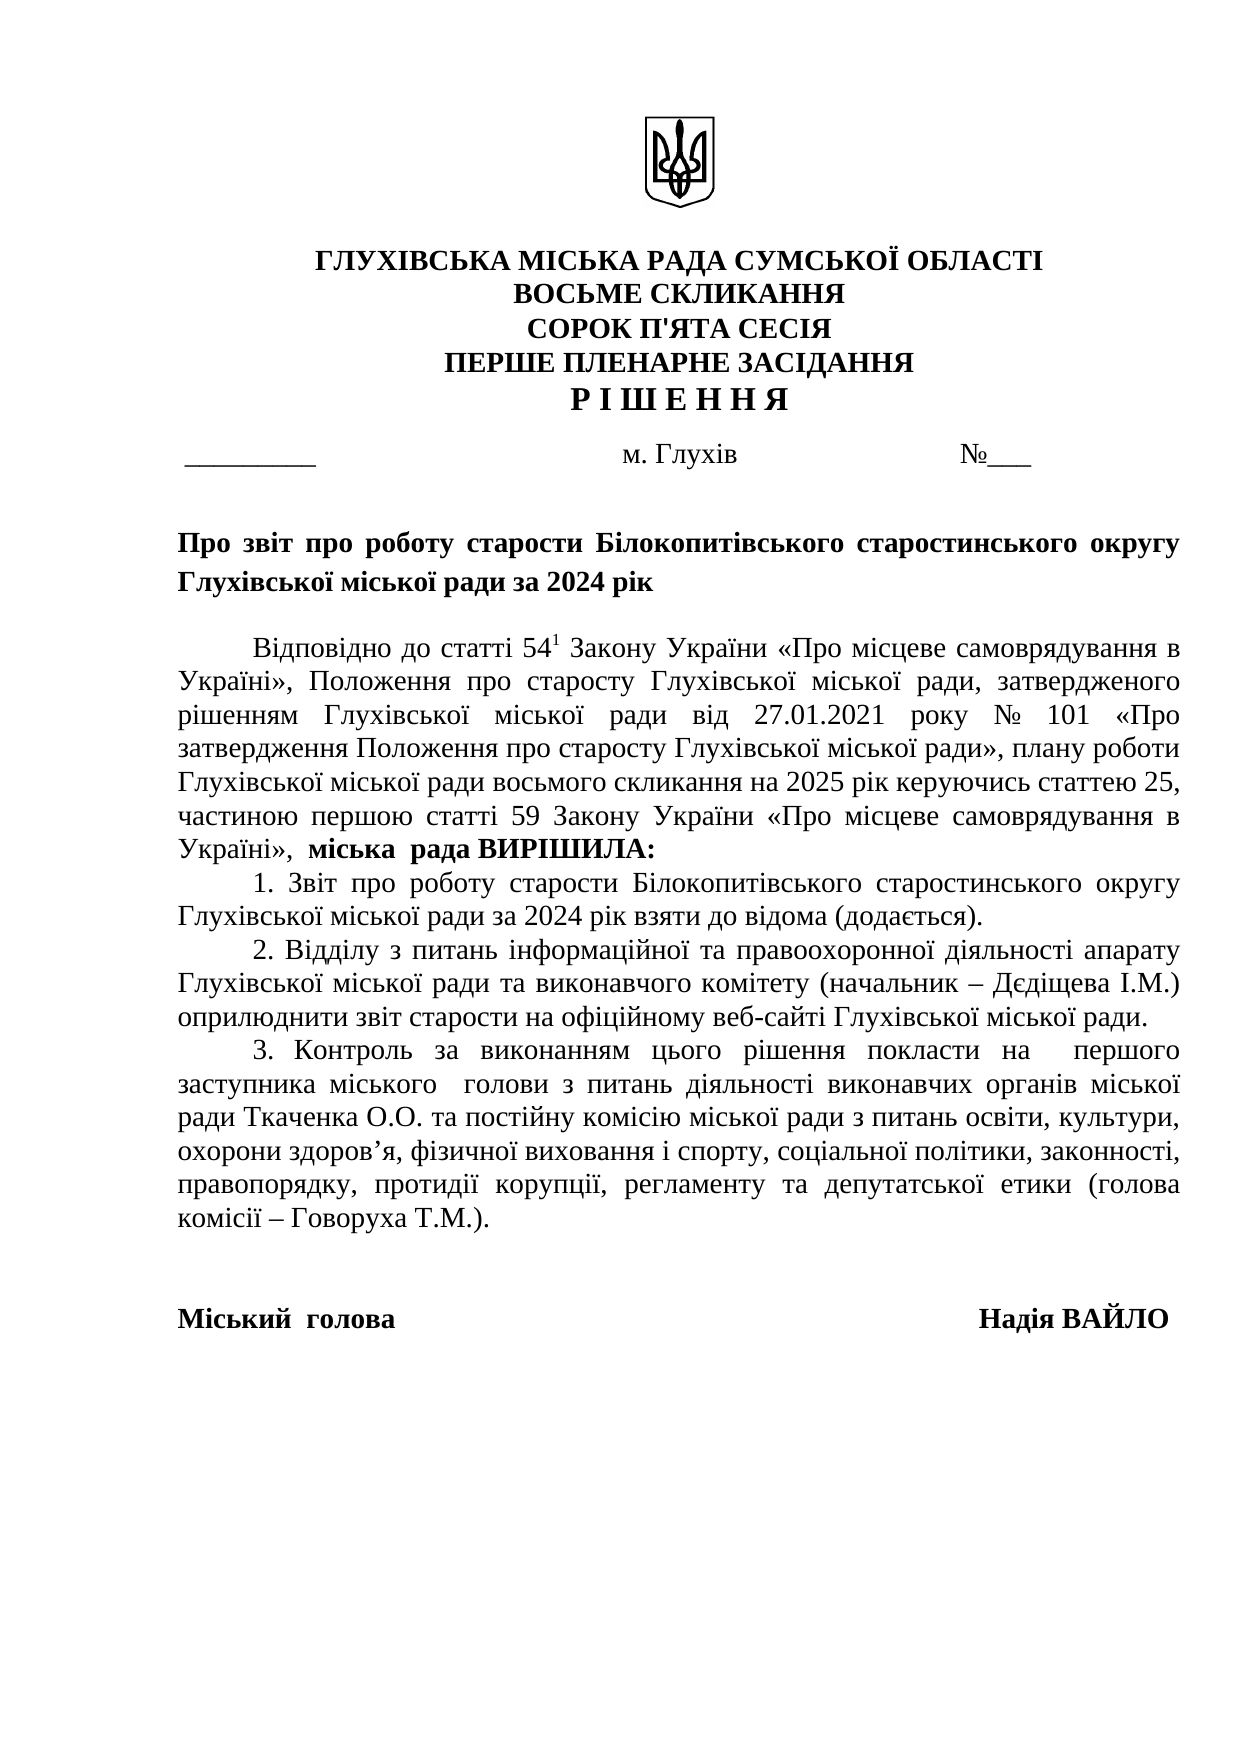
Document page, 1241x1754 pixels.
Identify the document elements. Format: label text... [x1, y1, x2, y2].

text Відповідно до статті 541 Закону України «Про місцеве самоврядування в Україні», Положення про старосту Глухівської міської ради, затвердженого рішенням Глухівської міської ради від 27.01.2021 року № 101 «Про затвердження Положення про старосту Глухівської міської ради», плану роботи Глухівської міської ради восьмого скликання на 2025 рік керуючись статтею 25, частиною першою статті 59 Закону України «Про місцеве самоврядування в Україні», міська рада ВИРІШИЛА: [177, 630, 1181, 865]
text _________ м. Глухів №___ [177, 437, 1181, 470]
title ПЕРШЕ ПЛЕНАРНЕ ЗАСІДАННЯ [177, 346, 1181, 379]
text Про звіт про роботу старости Білокопитівського старостинського округу Глухівської міської ради за 2024 рік [177, 525, 1181, 597]
text Міський голова Надія ВАЙЛО [177, 1301, 1181, 1334]
title СОРОК П'ЯТА СЕСІЯ [177, 310, 1181, 346]
title ВОСЬМЕ СКЛИКАННЯ [177, 276, 1181, 310]
title ГЛУХІВСЬКА МІСЬКА РАДА СУМСЬКОЇ ОБЛАСТІ [177, 243, 1181, 276]
picture [642, 115, 717, 210]
text 1. Звіт про роботу старости Білокопитівського старостинського округу Глухівської міської ради за 2024 рік взяти до відома (додається). [177, 865, 1181, 932]
text 2. Відділу з питань інформаційної та правоохоронної діяльності апарату Глухівської міської ради та виконавчого комітету (начальник – Дєдіщева І.М.) оприлюднити звіт старости на офіційному веб-сайті Глухівської міської ради. [177, 932, 1181, 1032]
text 3. Контроль за виконанням цього рішення покласти на першого заступника міського голови з питань діяльності виконавчих органів міської ради Ткаченка О.О. та постійну комісію міської ради з питань освіти, культури, охорони здоров’я, фізичної виховання і спорту, соціальної політики, законності, правопорядку, протидії корупції, регламенту та депутатської етики (голова комісії – Говоруха Т.М.). [177, 1032, 1181, 1234]
title Р І Ш Е Н Н Я [177, 379, 1181, 417]
